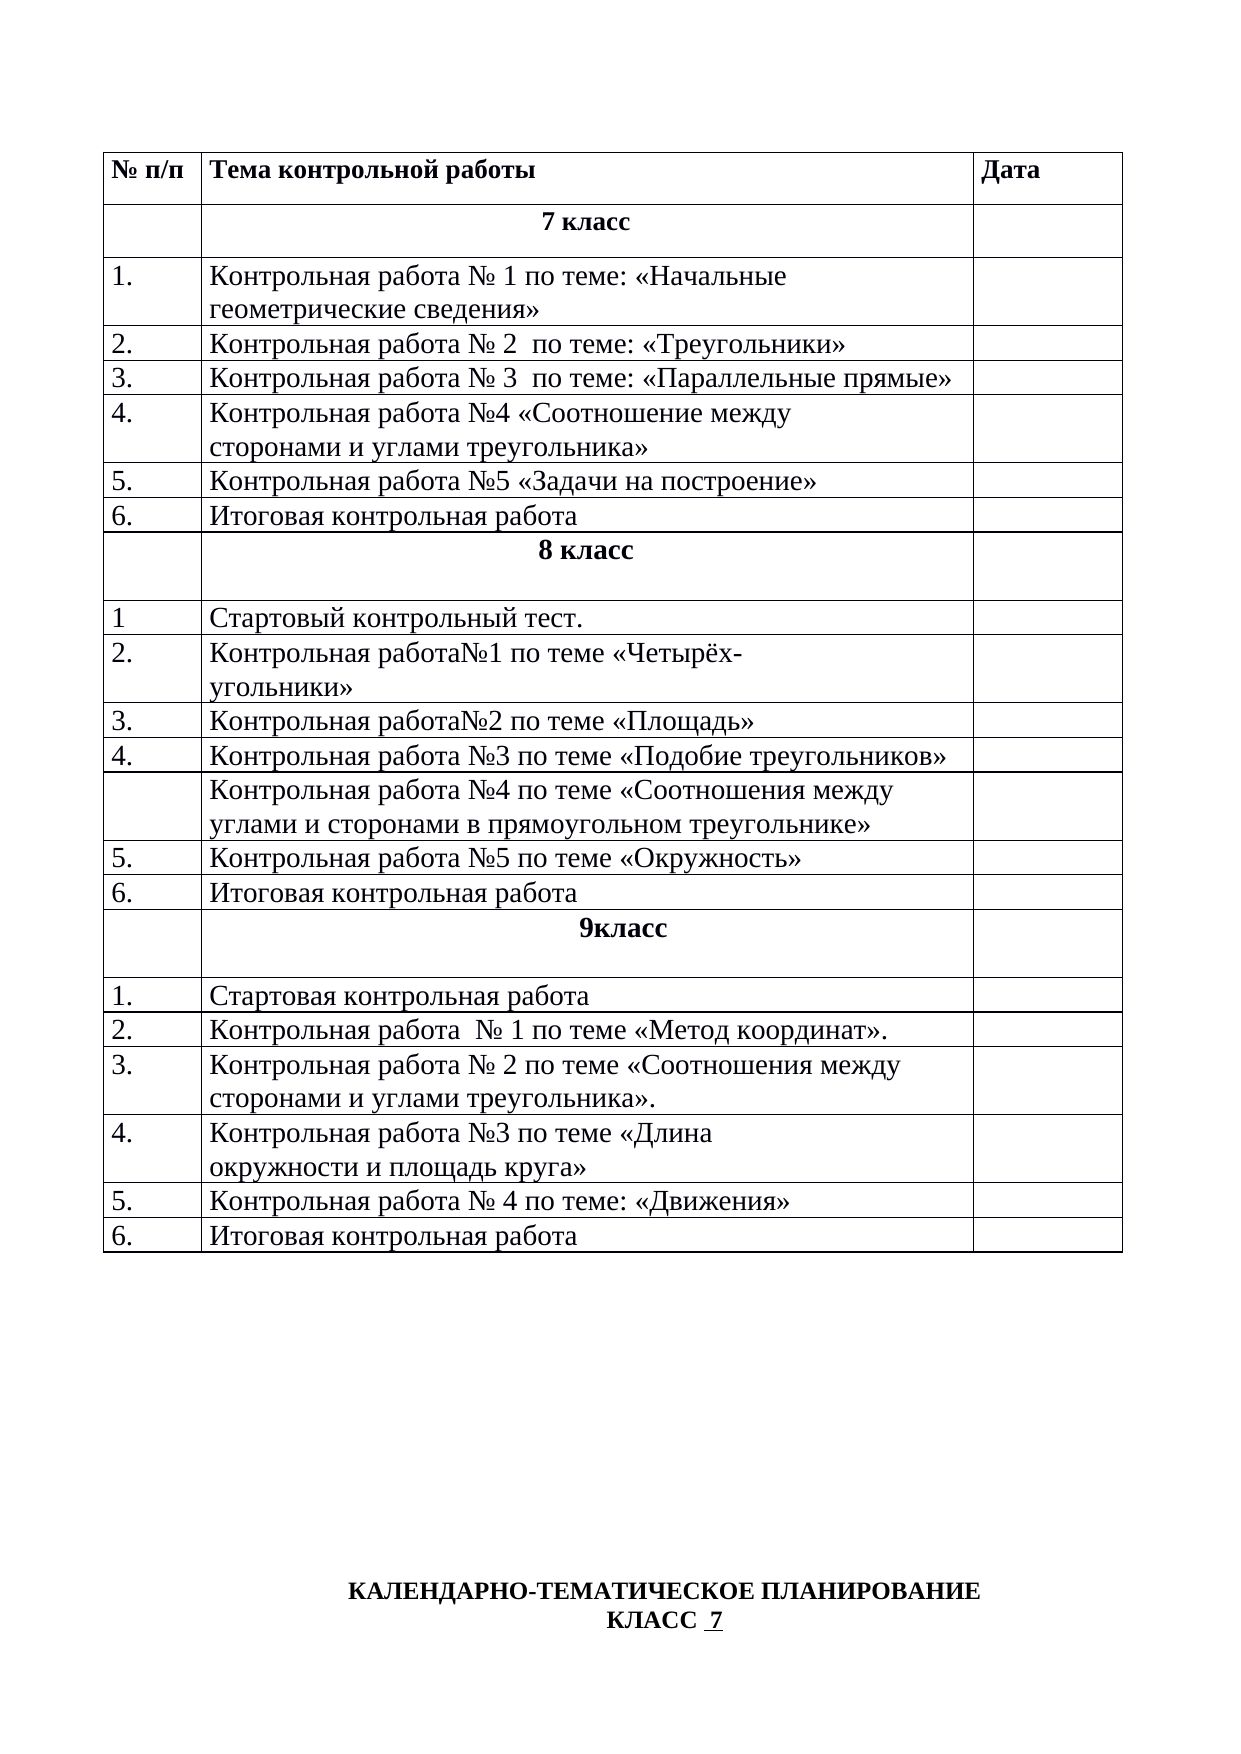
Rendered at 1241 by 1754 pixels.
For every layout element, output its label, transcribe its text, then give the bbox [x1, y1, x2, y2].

table_cell [974, 258, 1122, 325]
table_cell 2. [104, 326, 201, 359]
table_cell [104, 773, 201, 839]
table_cell [974, 978, 1122, 1011]
table_cell [974, 910, 1122, 977]
table_cell 5. [104, 841, 201, 874]
table_cell [974, 205, 1122, 257]
text КЛАСС 7 [177, 1605, 1152, 1633]
table_cell Итоговая контрольная работа [202, 498, 973, 531]
table_cell Стартовая контрольная работа [202, 978, 973, 1011]
table_cell 1 [104, 601, 201, 634]
table_cell Контрольная работа№1 по теме «Четырёх- угольники» [202, 635, 973, 702]
table_cell [974, 326, 1122, 359]
table_cell Контрольная работа №4 по теме «Соотношения между углами и сторонами в прямоугольном треугольнике» [202, 773, 973, 839]
table_cell [974, 1013, 1122, 1046]
table_cell [974, 498, 1122, 531]
table_cell Контрольная работа№2 по теме «Площадь» [202, 703, 973, 737]
table_cell [974, 463, 1122, 497]
table_cell 2. [104, 1013, 201, 1046]
table_cell 1. [104, 258, 201, 325]
table_cell [974, 361, 1122, 394]
table_cell 4. [104, 1115, 201, 1182]
table_cell [974, 841, 1122, 874]
table_cell 3. [104, 361, 201, 394]
table_cell [974, 601, 1122, 634]
table_header Тема контрольной работы [202, 153, 973, 204]
table_cell 3. [104, 703, 201, 737]
table_cell [974, 1218, 1122, 1251]
table_cell [974, 875, 1122, 909]
table_header Дата [974, 153, 1122, 204]
table_cell 7 класс [202, 205, 973, 257]
table_cell 3. [104, 1047, 201, 1114]
table_cell Контрольная работа № 1 по теме: «Начальные геометрические сведения» [202, 258, 973, 325]
table_cell 1. [104, 978, 201, 1011]
table_cell [974, 395, 1122, 462]
table_cell 5. [104, 1183, 201, 1217]
table_cell [104, 533, 201, 599]
table_cell Контрольная работа № 2 по теме: «Треугольники» [202, 326, 973, 359]
table_cell 6. [104, 1218, 201, 1251]
table_cell 9класс [202, 910, 973, 977]
table_cell Контрольная работа № 2 по теме «Соотношения между сторонами и углами треугольника». [202, 1047, 973, 1114]
table_cell 4. [104, 395, 201, 462]
table_cell 5. [104, 463, 201, 497]
table_cell Контрольная работа №3 по теме «Длина окружности и площадь круга» [202, 1115, 973, 1182]
table_cell Контрольная работа № 3 по теме: «Параллельные прямые» [202, 361, 973, 394]
table_cell [104, 910, 201, 977]
table_cell Итоговая контрольная работа [202, 875, 973, 909]
table_header № п/п [104, 153, 201, 204]
table_cell [974, 1115, 1122, 1182]
table_cell Контрольная работа №4 «Соотношение между сторонами и углами треугольника» [202, 395, 973, 462]
table_cell [974, 533, 1122, 599]
table_cell Стартовый контрольный тест. [202, 601, 973, 634]
table_cell Контрольная работа №3 по теме «Подобие треугольников» [202, 738, 973, 771]
table_cell Контрольная работа №5 по теме «Окружность» [202, 841, 973, 874]
table_cell 6. [104, 498, 201, 531]
table_cell [974, 773, 1122, 839]
table_cell 6. [104, 875, 201, 909]
table_cell Контрольная работа № 4 по теме: «Движения» [202, 1183, 973, 1217]
table_cell [974, 635, 1122, 702]
table_cell Контрольная работа № 1 по теме «Метод координат». [202, 1013, 973, 1046]
table_cell [974, 1047, 1122, 1114]
table_cell Контрольная работа №5 «Задачи на построение» [202, 463, 973, 497]
text КАЛЕНДАРНО-ТЕМАТИЧЕСКОЕ ПЛАНИРОВАНИЕ [177, 1576, 1152, 1605]
table_cell [974, 1183, 1122, 1217]
table_cell 8 класс [202, 533, 973, 599]
table_cell 2. [104, 635, 201, 702]
table_cell [104, 205, 201, 257]
table_cell [974, 738, 1122, 771]
table_cell [974, 703, 1122, 737]
table_cell 4. [104, 738, 201, 771]
table_cell Итоговая контрольная работа [202, 1218, 973, 1251]
